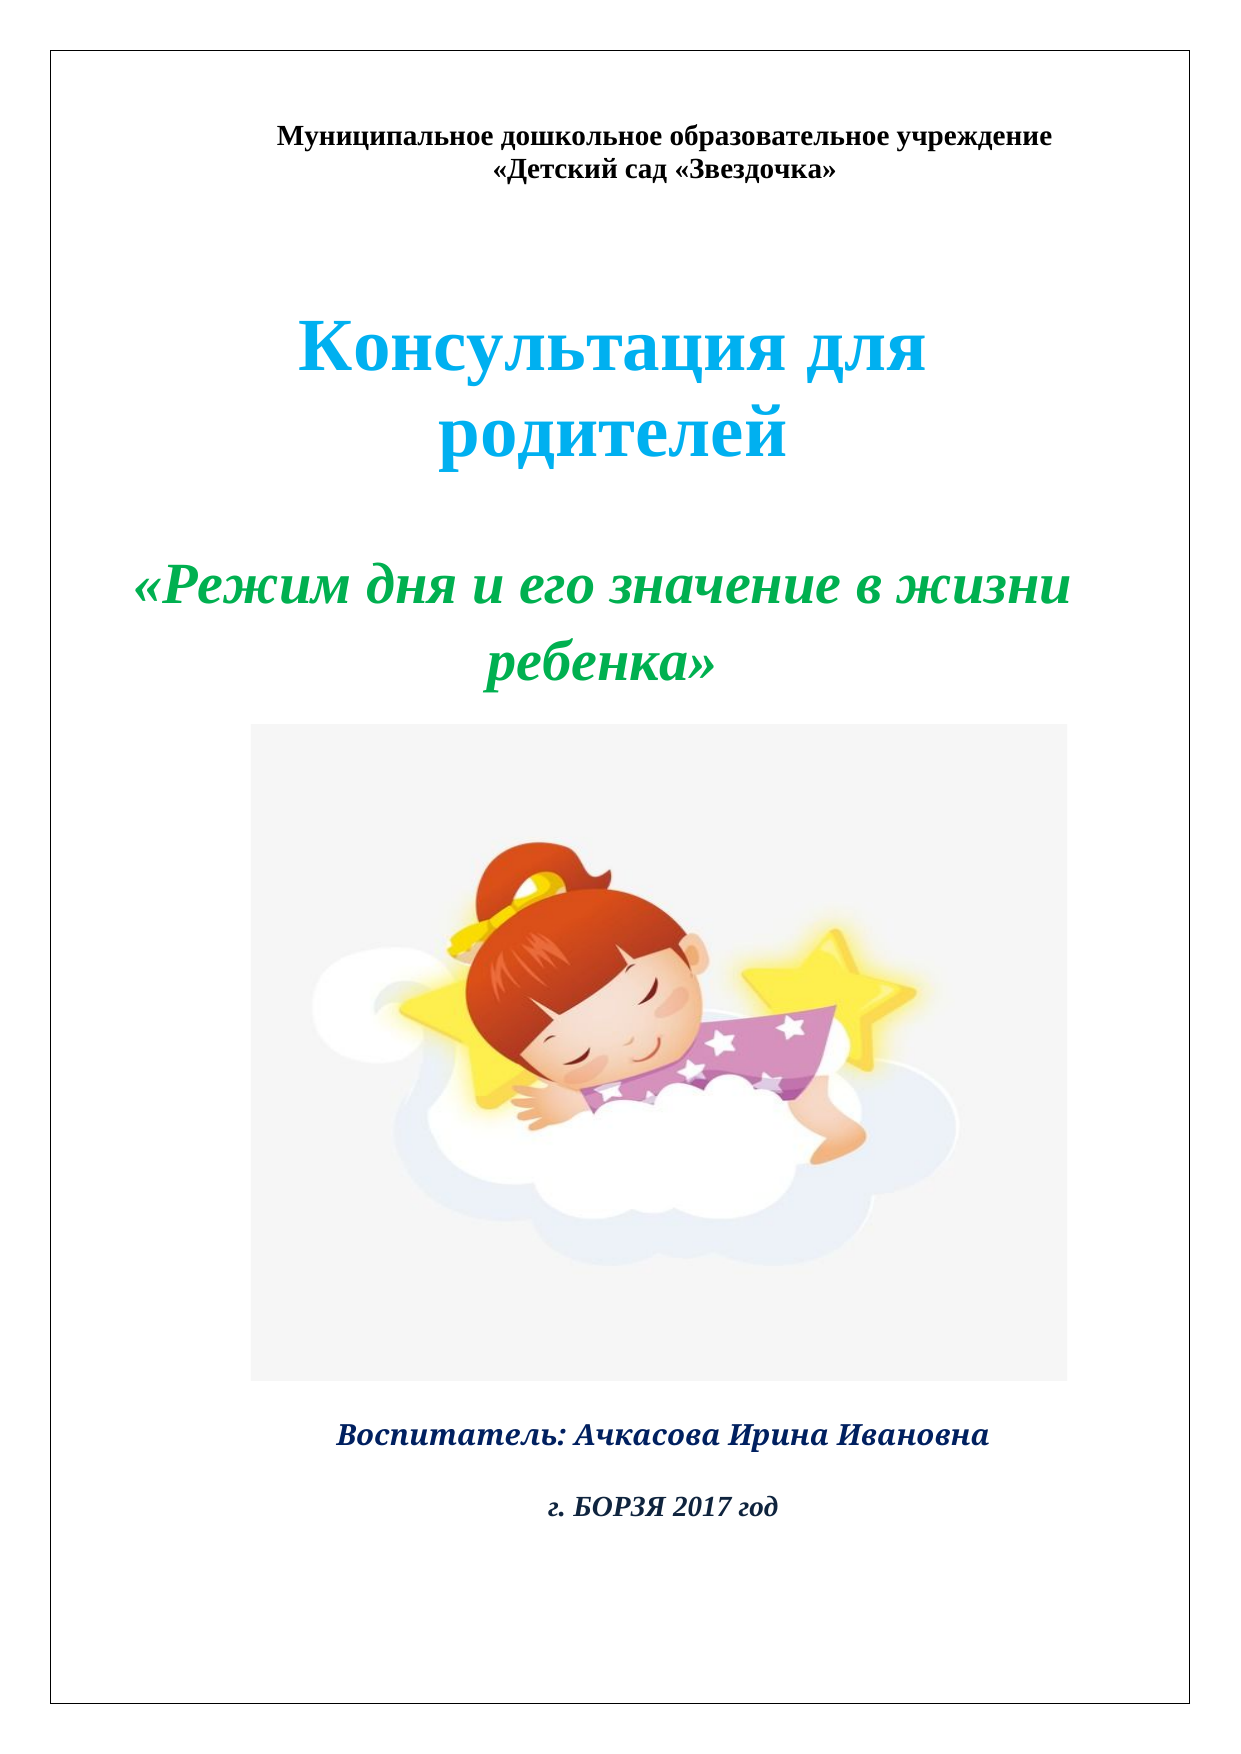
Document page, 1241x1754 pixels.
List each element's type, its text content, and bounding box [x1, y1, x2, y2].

text Муниципальное дошкольное образовательное учреждение [177, 118, 1152, 152]
text Консультация для [74, 300, 1152, 386]
text Воспитатель: Ачкасова Ирина Ивановна [177, 1414, 1152, 1454]
text родителей [74, 386, 1152, 473]
text «Детский сад «Звездочка» [177, 152, 1152, 185]
text г. БОРЗЯ 2017 год [177, 1489, 1152, 1523]
picture [250, 724, 1068, 1381]
text «Режим дня и его значение в жизни ребенка» [59, 549, 1152, 693]
